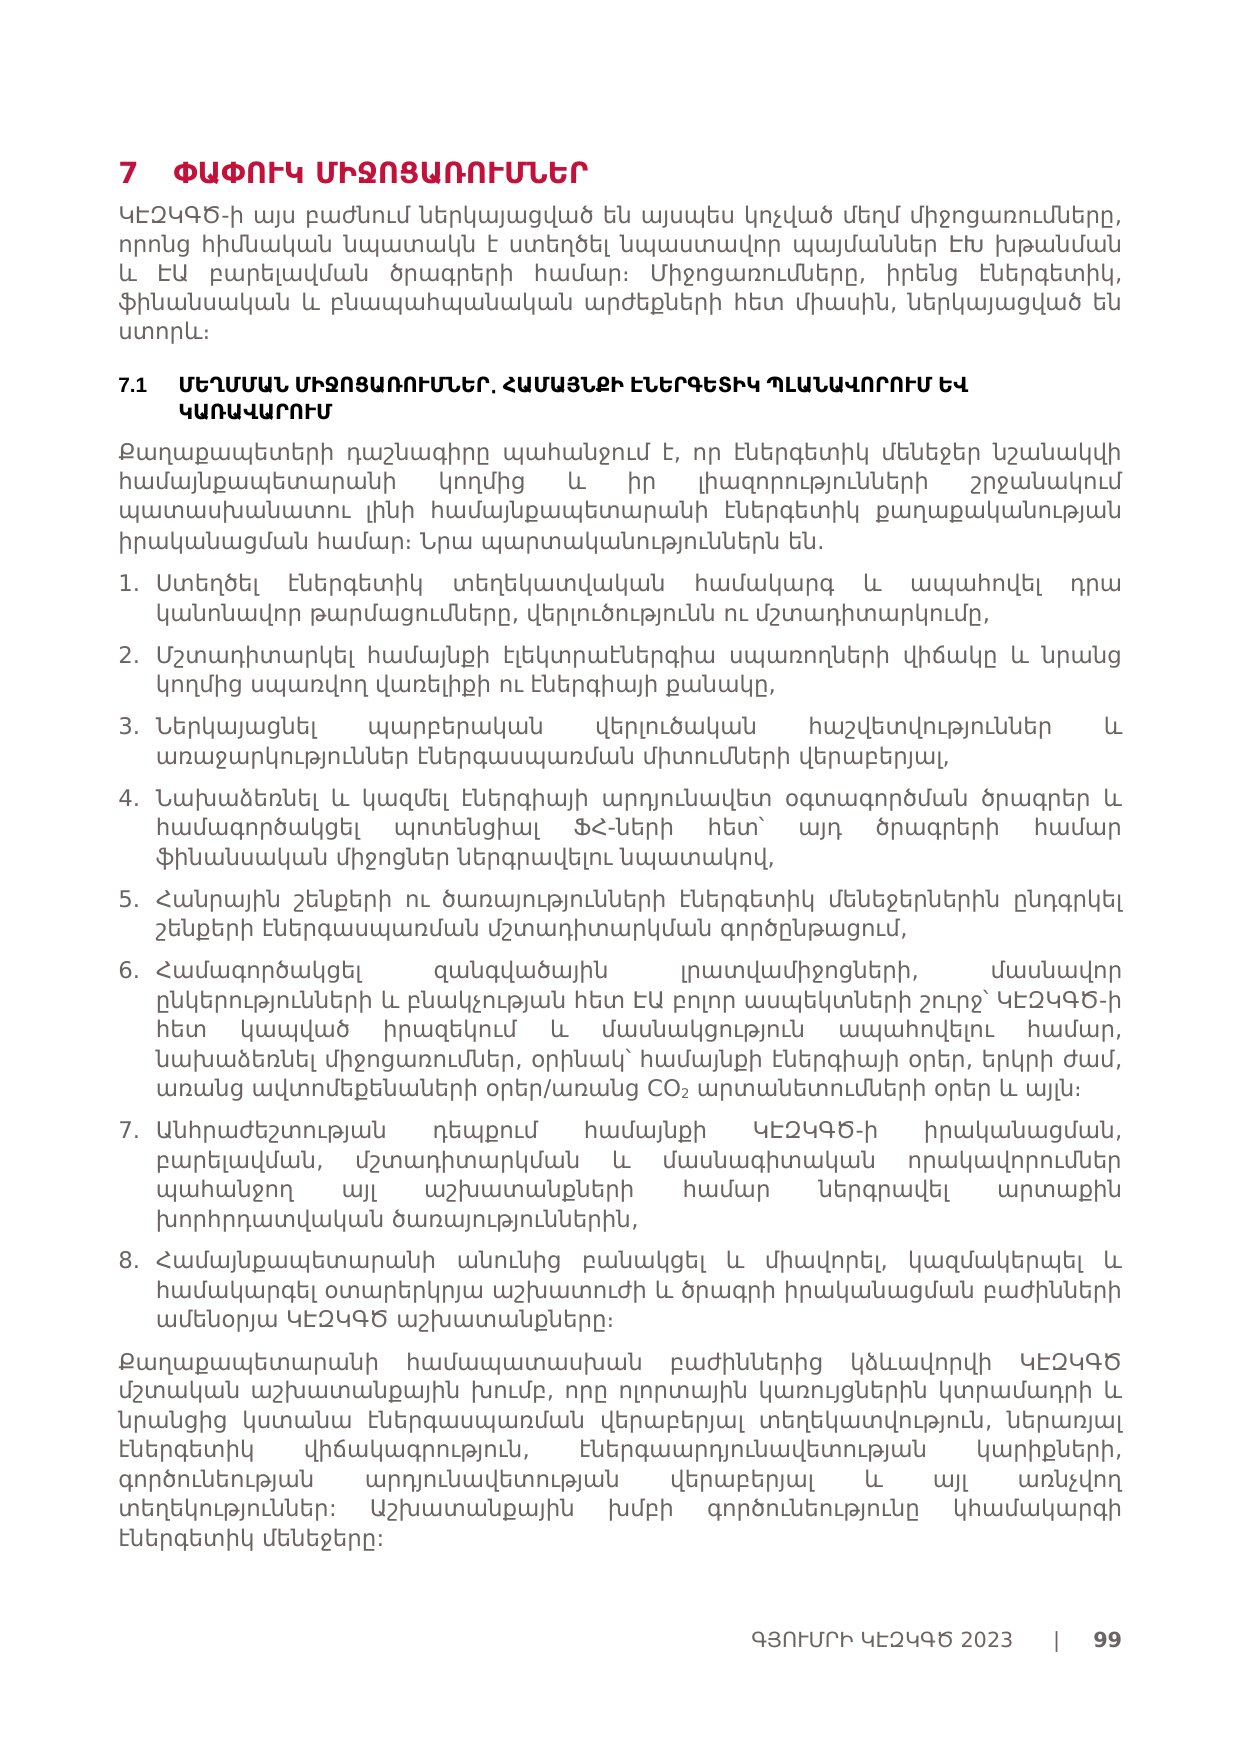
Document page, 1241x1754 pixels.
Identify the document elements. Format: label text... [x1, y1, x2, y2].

list Ներկայացնել պարբերական վերլուծական հաշվետվություններ և առաջարկություններ էներգասպառման միտումների վերաբերյալ, [118, 713, 1122, 770]
list Անհրաժեշտության դեպքում համայնքի ԿԷԶԿԳԾ-ի իրականացման, բարելավման, մշտադիտարկման և մասնագիտական որակավորումներ պահանջող այլ աշխատանքների համար ներգրավել արտաքին խորհրդատվական ծառայություններին, [118, 1117, 1122, 1232]
text Քաղաքապետերի դաշնագիրը պահանջում է, որ էներգետիկ մենեջեր նշանակվի համայնքապետարանի կողմից և իր լիազորությունների շրջանակում պատասխանատու լինի համայնքապետարանի էներգետիկ քաղաքականության իրականացման համար։ Նրա պարտականություններն են․ [118, 438, 1122, 555]
list Մշտադիտարկել համայնքի էլեկտրաէներգիա սպառողների վիճակը և նրանց կողմից սպառվող վառելիքի ու էներգիայի քանակը, [118, 642, 1122, 698]
subtitle ՓԱՓՈՒԿ ՄԻՋՈՑԱՌՈՒՄՆԵՐ [118, 156, 1122, 190]
list Համագործակցել զանգվածային լրատվամիջոցների, մասնավոր ընկերությունների և բնակչության հետ ԷԱ բոլոր ասպեկտների շուրջ՝ ԿԷԶԿԳԾ-ի հետ կապված իրազեկում և մասնակցություն ապահովելու համար, նախաձեռնել միջոցառումներ, օրինակ՝ համայնքի էներգիայի օրեր, երկրի ժամ, առանց ավտոմեքենաների օրեր/առանց CO2 արտանետումների օրեր և այլն։ [118, 957, 1122, 1102]
text ԿԷԶԿԳԾ-ի այս բաժնում ներկայացված են այսպես կոչված մեղմ միջոցառումները, որոնց հիմնական նպատակն է ստեղծել նպաստավոր պայմաններ ԷԽ խթանման և ԷԱ բարելավման ծրագրերի համար։ Միջոցառումները, իրենց էներգետիկ, ֆինանսական և բնապահպանական արժեքների հետ միասին, ներկայացված են ստորև։ [118, 202, 1122, 345]
list Նախաձեռնել և կազմել էներգիայի արդյունավետ օգտագործման ծրագրեր և համագործակցել պոտենցիալ ՖՀ-ների հետ՝ այդ ծրագրերի համար ֆինանսական միջոցներ ներգրավելու նպատակով, [118, 785, 1122, 871]
text Քաղաքապետարանի համապատասխան բաժիններից կձևավորվի ԿԷԶԿԳԾ մշտական ​​աշխատանքային խումբ, որը ոլորտային կառույցներին կտրամադրի և նրանցից կստանա էներգասպառման վերաբերյալ տեղեկատվություն, ներառյալ էներգետիկ վիճակագրություն, էներգաարդյունավետության կարիքների, գործունեության արդյունավետության վերաբերյալ և այլ առնչվող տեղեկություններ: Աշխատանքային խմբի գործունեությունը կհամակարգի էներգետիկ մենեջերը: [118, 1348, 1122, 1552]
list Հանրային շենքերի ու ծառայությունների էներգետիկ մենեջերներին ընդգրկել շենքերի էներգասպառման մշտադիտարկման գործընթացում, [118, 886, 1122, 942]
list Համայնքապետարանի անունից բանակցել և միավորել, կազմակերպել և համակարգել օտարերկրյա աշխատուժի և ծրագրի իրականացման բաժինների ամենօրյա ԿԷԶԿԳԾ աշխատանքները։ [118, 1247, 1122, 1333]
list Ստեղծել էներգետիկ տեղեկատվական համակարգ և ապահովել դրա կանոնավոր թարմացումները, վերլուծությունն ու մշտադիտարկումը, [118, 570, 1122, 627]
subtitle ՄԵՂՄՄԱՆ ՄԻՋՈՑԱՌՈՒՄՆԵՐ․ ՀԱՄԱՅՆՔԻ ԷՆԵՐԳԵՏԻԿ ՊԼԱՆԱՎՈՐՈՒՄ ԵՎ ԿԱՌԱՎԱՐՈՒՄ [118, 372, 1122, 423]
